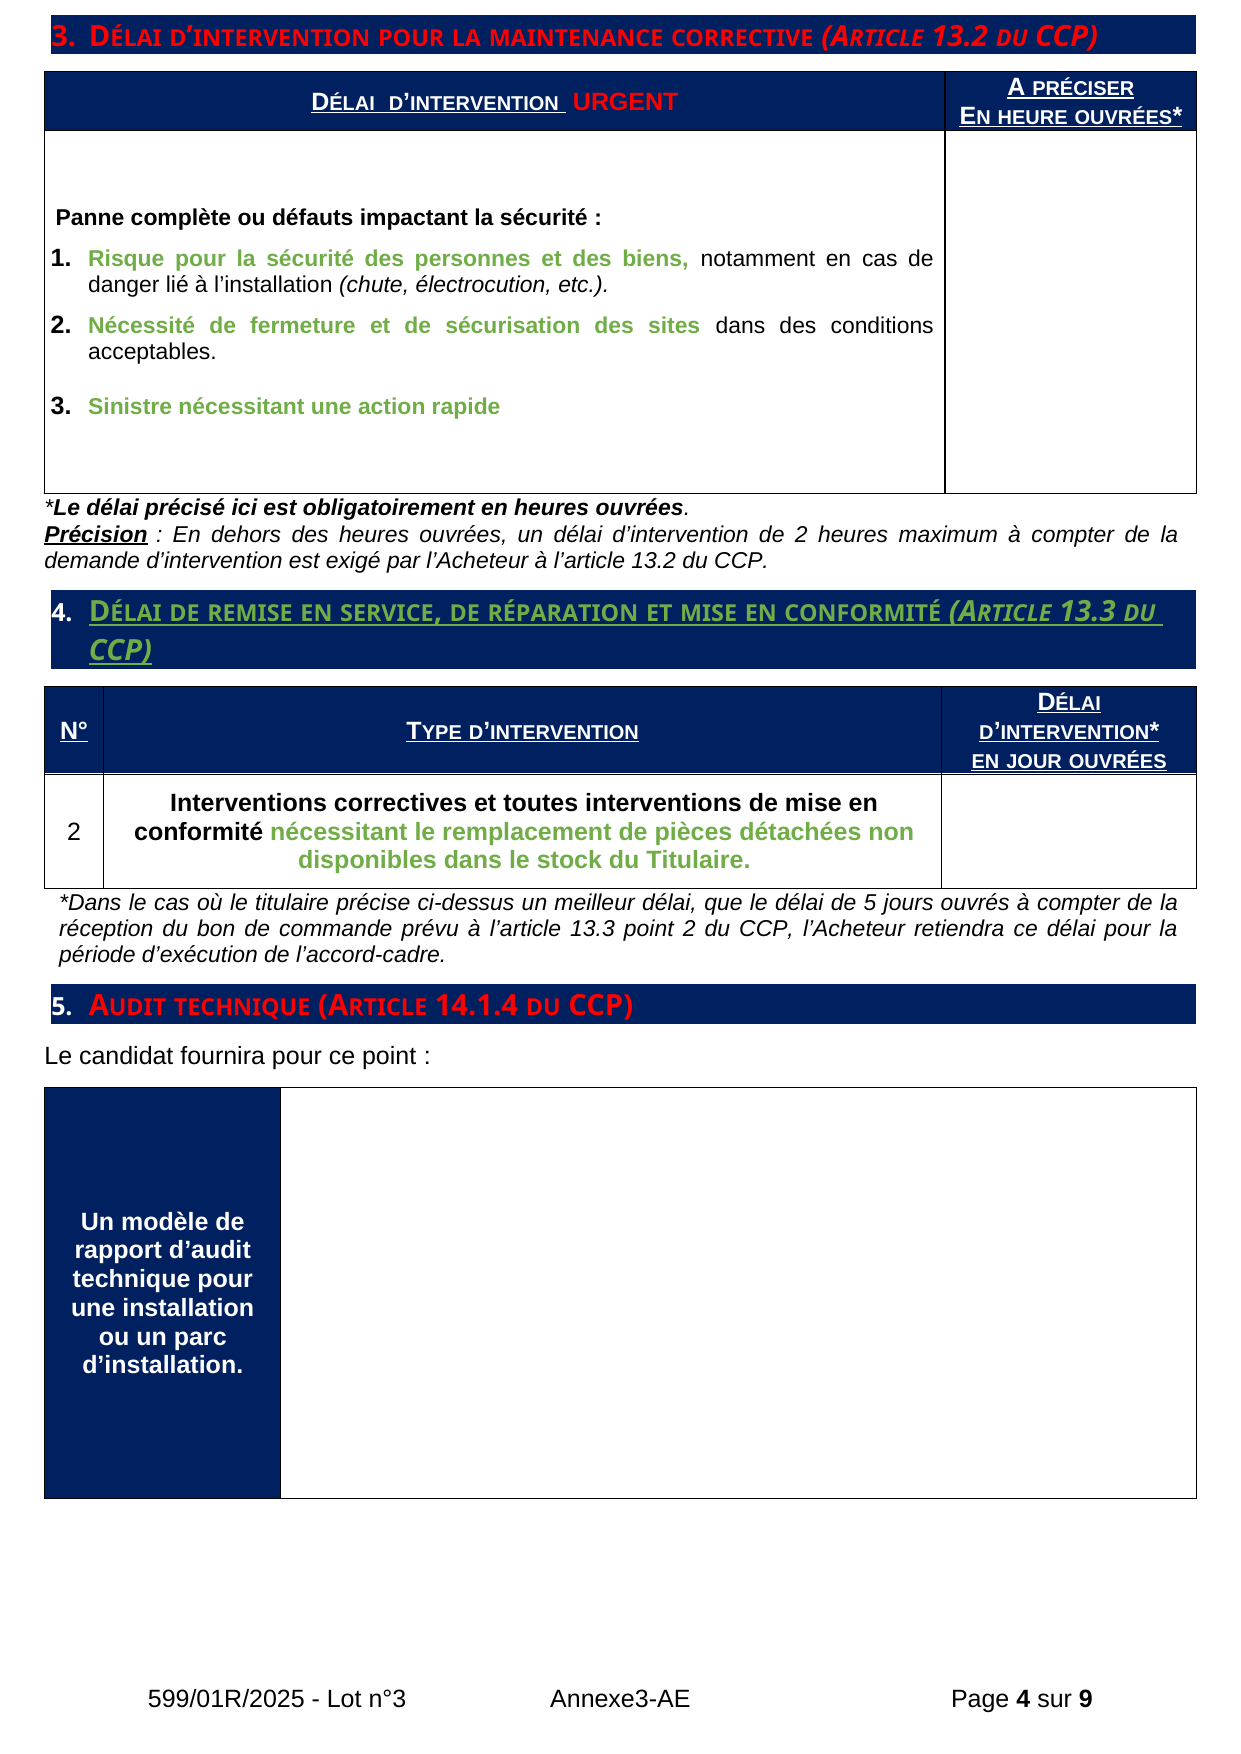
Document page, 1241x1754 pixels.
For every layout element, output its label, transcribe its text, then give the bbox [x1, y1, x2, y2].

table_cell [946, 131, 1196, 493]
text Le candidat fournira pour ce point : [44, 1041, 1093, 1070]
table_header N° [45, 687, 103, 773]
table_header A préciser En heure ouvrées* [946, 72, 1196, 130]
table_cell Interventions correctives et toutes interventions de mise en conformité nécessitant le remplacement de pièces détachées non disponibles dans le stock du Titulaire. [104, 775, 941, 888]
list *Dans le cas où le titulaire précise ci-dessus un meilleur délai, que le délai de 5 jours ouvrés à compter de la réception du bon de commande prévu à l’article 13.3 point 2 du CCP, l’Acheteur retiendra ce délai pour la période d’exécution de l’accord-cadre. [59, 889, 1181, 968]
table_cell [942, 775, 1196, 888]
table_header Délai d’intervention* en jour ouvrées [942, 687, 1196, 773]
title Délai d’intervention pour la maintenance corrective (Article 13.2 du CCP) [51, 15, 1196, 54]
table_cell Panne complète ou défauts impactant la sécurité : Risque pour la sécurité des personnes et des biens, notamment en cas de danger lié à l’installation (chute, électrocution, etc.). Nécessité de fermeture et de sécurisation des sites dans des conditions acceptables. Sinistre nécessitant une action rapide [45, 131, 944, 493]
table_header Délai d’intervention URGENT [45, 72, 944, 130]
table_cell 2 [45, 775, 103, 888]
subtitle Délai de remise en service, de réparation et mise en conformité (Article 13.3 du CCP) [51, 590, 1196, 669]
text *Le délai précisé ici est obligatoirement en heures ouvrées. [44, 494, 1181, 521]
table_header Un modèle de rapport d’audit technique pour une installation ou un parc d’installation. [45, 1088, 280, 1498]
table_header Type d’intervention [104, 687, 941, 773]
table_header [281, 1088, 1196, 1498]
text Précision : En dehors des heures ouvrées, un délai d’intervention de 2 heures maximum à compter de la demande d’intervention est exigé par l’Acheteur à l’article 13.2 du CCP. [44, 521, 1181, 573]
title Audit technique (Article 14.1.4 du CCP) [51, 984, 1196, 1024]
